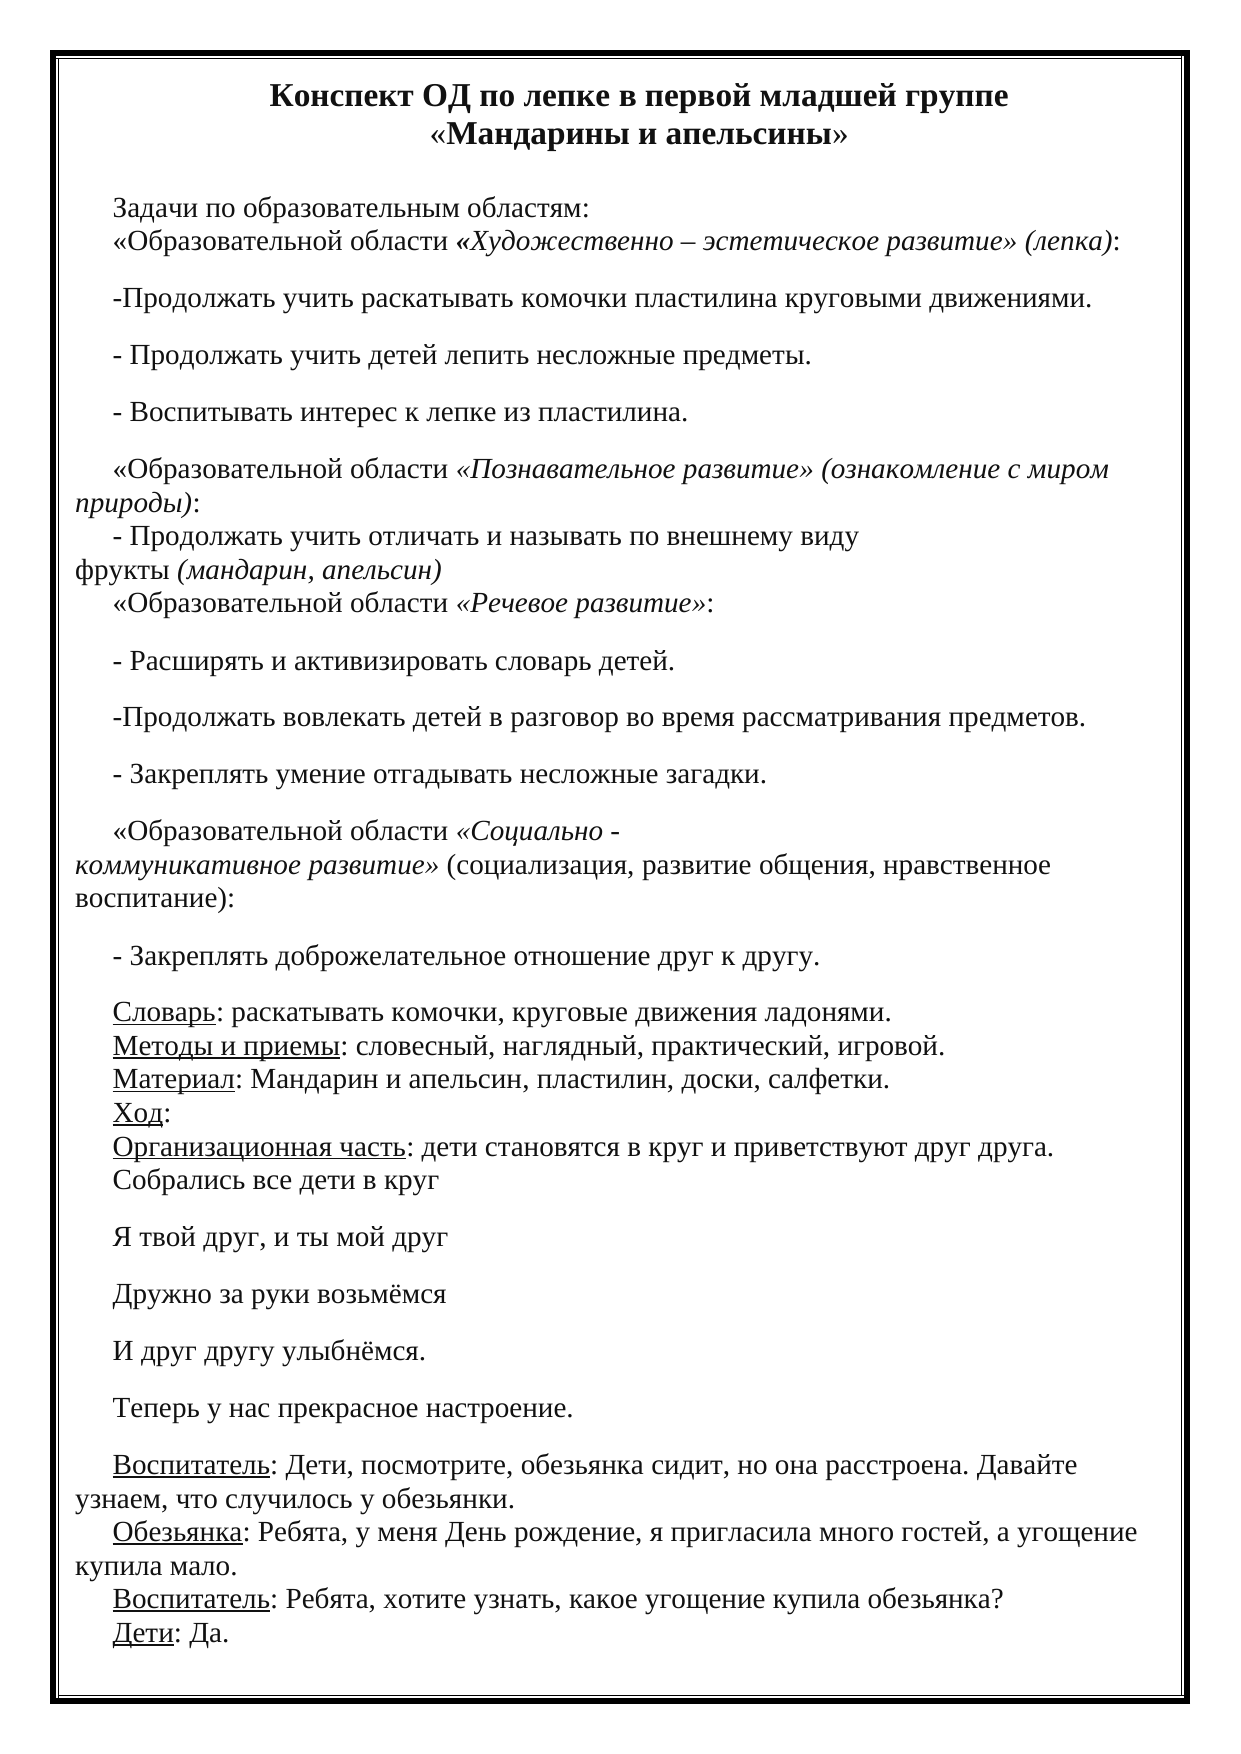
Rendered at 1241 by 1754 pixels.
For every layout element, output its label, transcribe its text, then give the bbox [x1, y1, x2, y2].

text Материал: Мандарин и апельсин, пластилин, доски, салфетки. [75, 1062, 1165, 1095]
text «Мандарины и апельсины» [75, 113, 1165, 152]
text - Продолжать учить отличать и называть по внешнему виду фрукты (мандарин, апельсин) [75, 518, 1165, 586]
text Дети: Да. [75, 1615, 1165, 1648]
text Организационная часть: дети становятся в круг и приветствуют друг друга. [75, 1129, 1165, 1162]
text И друг другу улыбнёмся. [75, 1333, 1165, 1367]
text - Закреплять умение отгадывать несложные загадки. [75, 757, 1165, 790]
text Методы и приемы: словесный, наглядный, практический, игровой. [75, 1028, 1165, 1062]
text Воспитатель: Ребята, хотите узнать, какое угощение купила обезьянка? [75, 1581, 1165, 1615]
text Теперь у нас прекрасное настроение. [75, 1390, 1165, 1424]
text «Образовательной области «Художественно – эстетическое развитие» (лепка): [75, 223, 1165, 257]
text Задачи по образовательным областям: [75, 190, 1165, 223]
text «Образовательной области «Познавательное развитие» (ознакомление с миром природы): [75, 451, 1165, 518]
text Собрались все дети в круг [75, 1162, 1165, 1196]
text Дружно за руки возьмёмся [75, 1276, 1165, 1310]
text Обезьянка: Ребята, у меня День рождение, я пригласила много гостей, а угощение купила мало. [75, 1514, 1165, 1581]
text -Продолжать вовлекать детей в разговор во время рассматривания предметов. [75, 699, 1165, 733]
text - Расширять и активизировать словарь детей. [75, 643, 1165, 676]
text Воспитатель: Дети, посмотрите, обезьянка сидит, но она расстроена. Давайте узнаем, что случилось у обезьянки. [75, 1447, 1165, 1514]
text Конспект ОД по лепке в первой младшей группе [75, 75, 1165, 113]
text - Закреплять доброжелательное отношение друг к другу. [75, 938, 1165, 971]
text - Продолжать учить детей лепить несложные предметы. [75, 337, 1165, 371]
text -Продолжать учить раскатывать комочки пластилина круговыми движениями. [75, 281, 1165, 314]
text Я твой друг, и ты мой друг [75, 1219, 1165, 1253]
text Словарь: раскатывать комочки, круговые движения ладонями. [75, 994, 1165, 1028]
text Ход: [75, 1095, 1165, 1129]
text - Воспитывать интерес к лепке из пластилина. [75, 394, 1165, 428]
text «Образовательной области «Социально - коммуникативное развитие» (социализация, развитие общения, нравственное воспитание): [75, 813, 1165, 914]
text «Образовательной области «Речевое развитие»: [75, 586, 1165, 619]
